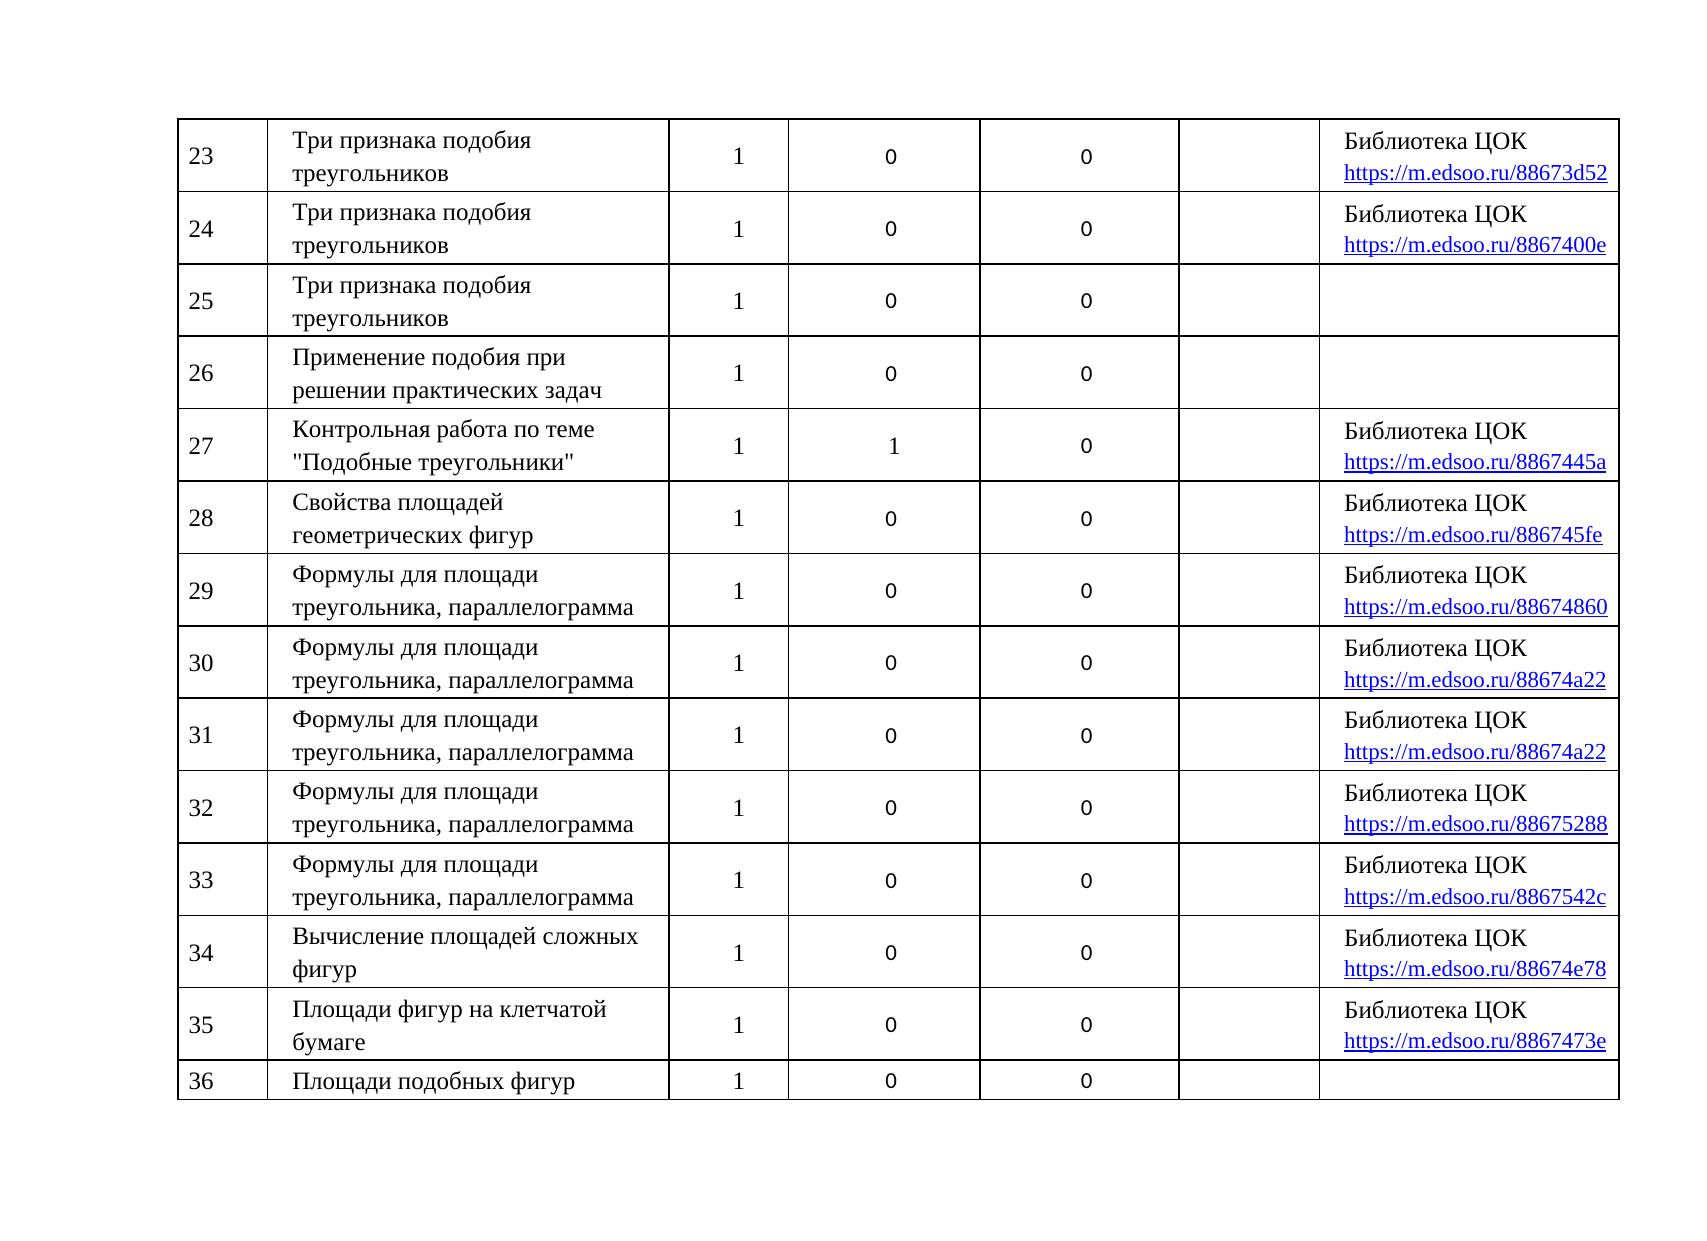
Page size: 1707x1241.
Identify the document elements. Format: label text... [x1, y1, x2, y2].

table_cell Площади фигур на клетчатой бумаге [268, 988, 668, 1059]
table_cell [1180, 916, 1319, 987]
table_cell [1180, 554, 1319, 625]
table_cell Вычисление площадей сложных фигур [268, 916, 668, 987]
table_cell 24 [179, 192, 267, 263]
table_cell Формулы для площади треугольника, параллелограмма [268, 554, 668, 625]
table_cell 0 [981, 337, 1178, 408]
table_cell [268, 1061, 668, 1099]
table_cell 0 [789, 482, 979, 552]
table_cell 1 [670, 120, 788, 191]
table_cell Библиотека ЦОК https://m.edsoo.ru/8867445a [1320, 409, 1618, 480]
table_cell 26 [179, 337, 267, 408]
table_cell 35 [179, 988, 267, 1059]
table_cell 0 [789, 844, 979, 914]
table_cell 32 [179, 771, 267, 842]
table_cell Свойства площадей геометрических фигур [268, 482, 668, 552]
table_cell 28 [179, 482, 267, 552]
table_cell 0 [981, 554, 1178, 625]
table_cell 1 [789, 409, 979, 480]
table_cell 29 [179, 554, 267, 625]
table_cell 0 [981, 409, 1178, 480]
table_cell Формулы для площади треугольника, параллелограмма [268, 844, 668, 914]
table_cell [1320, 1061, 1618, 1099]
table_cell Библиотека ЦОК https://m.edsoo.ru/88674a22 [1320, 627, 1618, 697]
table_cell 1 [670, 265, 788, 335]
table_cell 1 [670, 409, 788, 480]
table_cell 1 [670, 627, 788, 697]
table_cell 23 [179, 120, 267, 191]
table_cell 1 [670, 916, 788, 987]
table_cell 1 [670, 337, 788, 408]
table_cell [268, 120, 668, 191]
table_cell [1180, 120, 1319, 191]
table_cell [1180, 988, 1319, 1059]
table_cell 1 [670, 554, 788, 625]
table_cell 0 [981, 120, 1178, 191]
table_cell Формулы для площади треугольника, параллелограмма [268, 627, 668, 697]
table_cell Библиотека ЦОК https://m.edsoo.ru/88674e78 [1320, 916, 1618, 987]
table_cell 34 [179, 916, 267, 987]
table_cell 1 [670, 1061, 788, 1099]
table_cell 0 [981, 699, 1178, 770]
table_cell [1180, 771, 1319, 842]
table_cell Библиотека ЦОК https://m.edsoo.ru/8867473e [1320, 988, 1618, 1059]
table_cell 31 [179, 699, 267, 770]
table_cell [1320, 265, 1618, 335]
table_cell 1 [670, 844, 788, 914]
table_cell Библиотека ЦОК https://m.edsoo.ru/88675288 [1320, 771, 1618, 842]
table_cell [1180, 337, 1319, 408]
table_cell 0 [789, 554, 979, 625]
table_cell Библиотека ЦОК https://m.edsoo.ru/88674860 [1320, 554, 1618, 625]
table_cell Библиотека ЦОК https://m.edsoo.ru/8867400e [1320, 192, 1618, 263]
table_cell 0 [789, 265, 979, 335]
table_cell 36 [179, 1061, 267, 1099]
table_cell 33 [179, 844, 267, 914]
table_cell 1 [670, 988, 788, 1059]
table_cell 1 [670, 482, 788, 552]
table_cell 1 [670, 192, 788, 263]
table_cell 27 [179, 409, 267, 480]
table_cell [1180, 192, 1319, 263]
table_cell 0 [981, 265, 1178, 335]
table_cell Библиотека ЦОК https://m.edsoo.ru/88674a22 [1320, 699, 1618, 770]
table_cell 0 [981, 1061, 1178, 1099]
table_cell 0 [981, 771, 1178, 842]
table_cell 0 [789, 192, 979, 263]
table_cell 0 [981, 482, 1178, 552]
table_cell Контрольная работа по теме "Подобные треугольники" [268, 409, 668, 480]
table_cell 0 [981, 844, 1178, 914]
table_cell 0 [981, 627, 1178, 697]
table_cell [1180, 265, 1319, 335]
table_cell [1320, 337, 1618, 408]
table_cell Библиотека ЦОК https://m.edsoo.ru/8867542c [1320, 844, 1618, 914]
table_cell 0 [789, 1061, 979, 1099]
table_cell 1 [670, 699, 788, 770]
table_cell [1180, 844, 1319, 914]
table_cell 30 [179, 627, 267, 697]
table_cell Библиотека ЦОК https://m.edsoo.ru/88673d52 [1320, 120, 1618, 191]
table_cell [1180, 627, 1319, 697]
table_cell [1180, 699, 1319, 770]
table_cell [1180, 482, 1319, 552]
table_cell 0 [789, 120, 979, 191]
table_cell 0 [789, 627, 979, 697]
table_cell 0 [981, 192, 1178, 263]
table_cell 0 [981, 988, 1178, 1059]
table_cell 0 [789, 916, 979, 987]
table_cell Применение подобия при решении практических задач [268, 337, 668, 408]
table_cell 0 [789, 988, 979, 1059]
table_cell 25 [179, 265, 267, 335]
table_cell Три признака подобия треугольников [268, 192, 668, 263]
table_cell [1180, 409, 1319, 480]
table_cell 1 [670, 771, 788, 842]
table_cell 0 [789, 771, 979, 842]
table_cell Формулы для площади треугольника, параллелограмма [268, 699, 668, 770]
table_cell Библиотека ЦОК https://m.edsoo.ru/886745fe [1320, 482, 1618, 552]
table_cell 0 [981, 916, 1178, 987]
table_cell 0 [789, 337, 979, 408]
table_cell Три признака подобия треугольников [268, 265, 668, 335]
table_cell 0 [789, 699, 979, 770]
table_cell [1180, 1061, 1319, 1099]
table_cell Формулы для площади треугольника, параллелограмма [268, 771, 668, 842]
